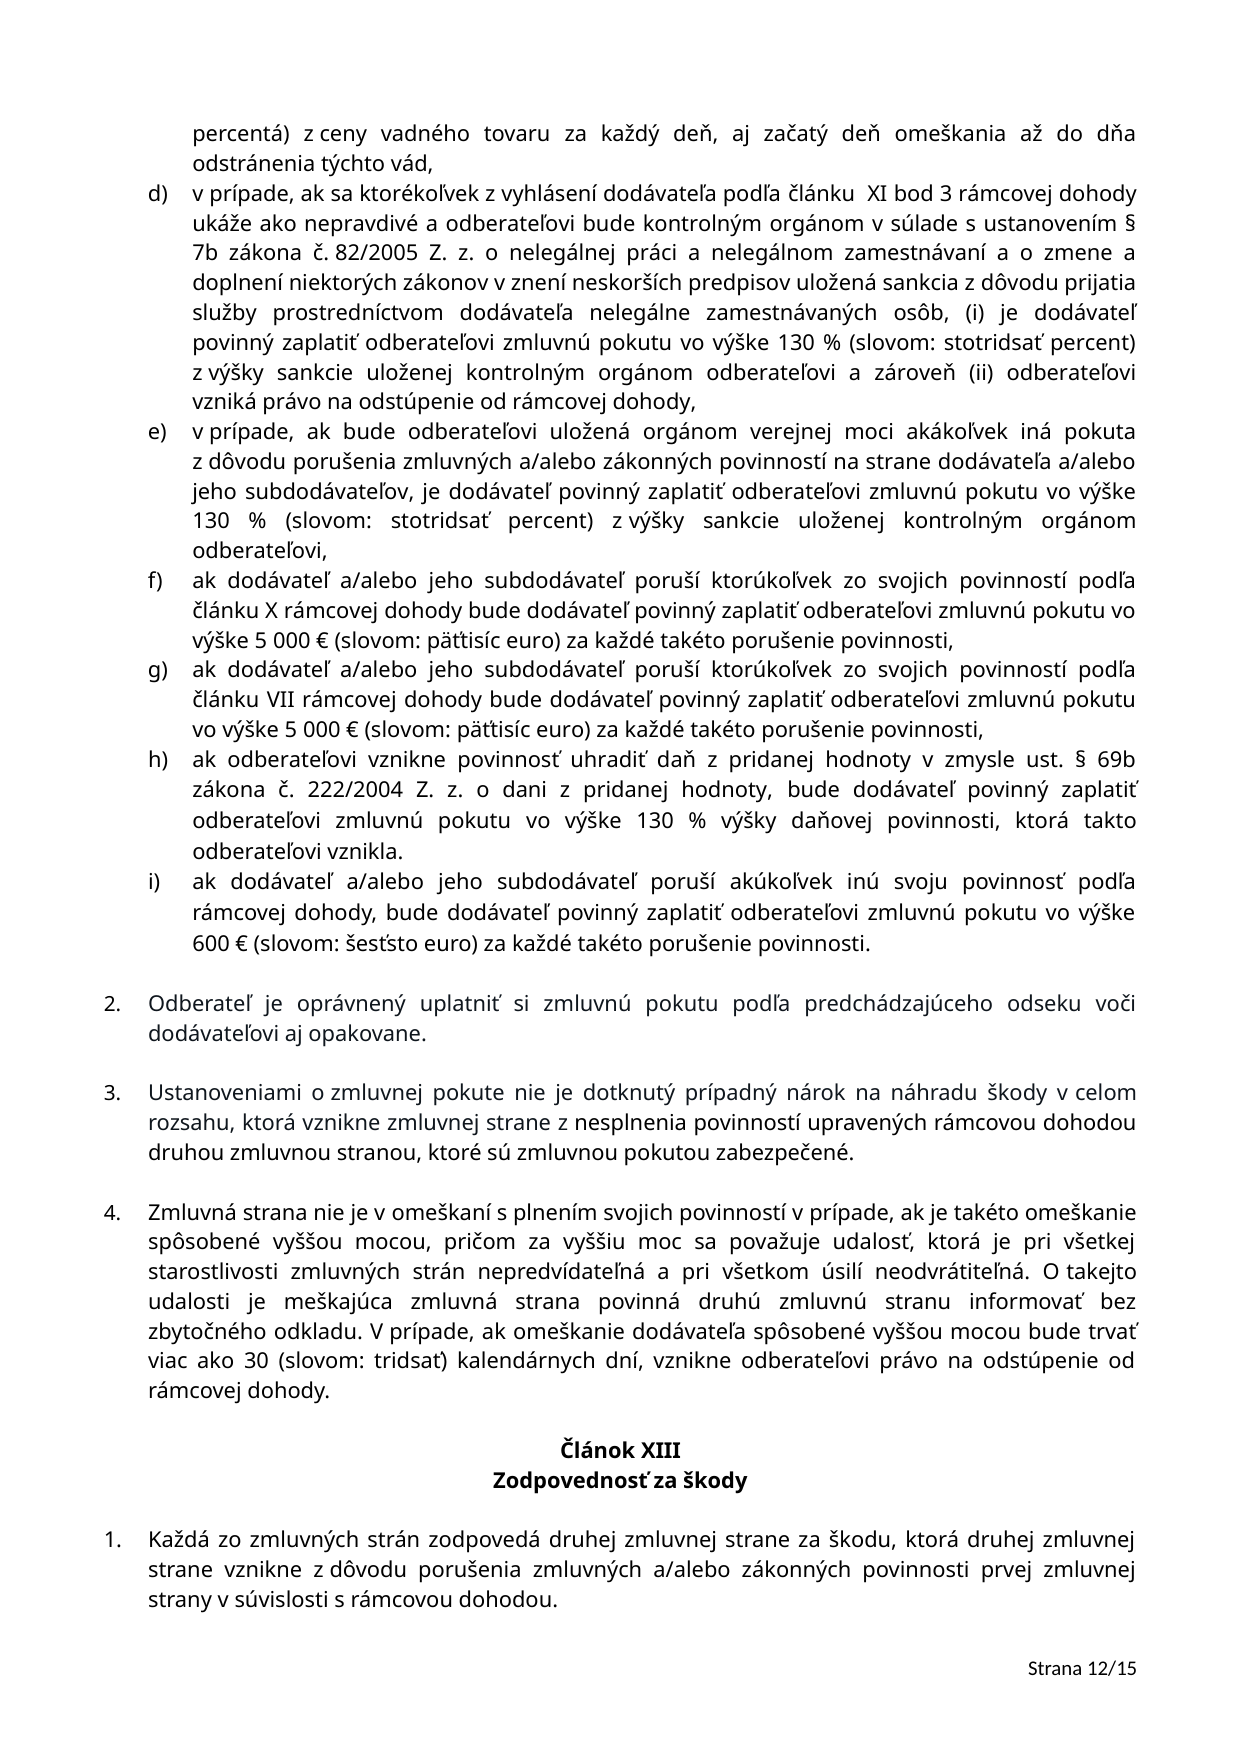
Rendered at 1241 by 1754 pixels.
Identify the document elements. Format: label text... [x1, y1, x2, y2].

list ak dodávateľ a/alebo jeho subdodávateľ poruší ktorúkoľvek zo svojich povinností podľa článku X rámcovej dohody bude dodávateľ povinný zaplatiť odberateľovi zmluvnú pokutu vo výške 5 000 € (slovom: päťtisíc euro) za každé takéto porušenie povinnosti, [148, 565, 1137, 654]
text Článok XIII [103, 1435, 1137, 1465]
list Ustanoveniami o zmluvnej pokute nie je dotknutý prípadný nárok na náhradu škody v celom rozsahu, ktorá vznikne zmluvnej strane z nesplnenia povinností upravených rámcovou dohodou druhou zmluvnou stranou, ktoré sú zmluvnou pokutou zabezpečené. [103, 1077, 1137, 1167]
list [148, 118, 1137, 178]
list ak dodávateľ a/alebo jeho subdodávateľ poruší ktorúkoľvek zo svojich povinností podľa článku VII rámcovej dohody bude dodávateľ povinný zaplatiť odberateľovi zmluvnú pokutu vo výške 5 000 € (slovom: päťtisíc euro) za každé takéto porušenie povinnosti, [148, 654, 1137, 744]
list Každá zo zmluvných strán zodpovedá druhej zmluvnej strane za škodu, ktorá druhej zmluvnej strane vznikne z dôvodu porušenia zmluvných a/alebo zákonných povinnosti prvej zmluvnej strany v súvislosti s rámcovou dohodou. [103, 1524, 1137, 1614]
list Zmluvná strana nie je v omeškaní s plnením svojich povinností v prípade, ak je takéto omeškanie spôsobené vyššou mocou, pričom za vyššiu moc sa považuje udalosť, ktorá je pri všetkej starostlivosti zmluvných strán nepredvídateľná a pri všetkom úsilí neodvrátiteľná. O takejto udalosti je meškajúca zmluvná strana povinná druhú zmluvnú stranu informovať bez zbytočného odkladu. V prípade, ak omeškanie dodávateľa spôsobené vyššou mocou bude trvať viac ako 30 (slovom: tridsať) kalendárnych dní, vznikne odberateľovi právo na odstúpenie od rámcovej dohody. [103, 1197, 1137, 1405]
list v prípade, ak bude odberateľovi uložená orgánom verejnej moci akákoľvek iná pokuta z dôvodu porušenia zmluvných a/alebo zákonných povinností na strane dodávateľa a/alebo jeho subdodávateľov, je dodávateľ povinný zaplatiť odberateľovi zmluvnú pokutu vo výške 130 % (slovom: stotridsať percent) z výšky sankcie uloženej kontrolným orgánom odberateľovi, [148, 416, 1137, 565]
list Odberateľ je oprávnený uplatniť si zmluvnú pokutu podľa predchádzajúceho odseku voči dodávateľovi aj opakovane. [103, 988, 1137, 1048]
list ak dodávateľ a/alebo jeho subdodávateľ poruší akúkoľvek inú svoju povinnosť podľa rámcovej dohody, bude dodávateľ povinný zaplatiť odberateľovi zmluvnú pokutu vo výške 600 € (slovom: šesťsto euro) za každé takéto porušenie povinnosti. [148, 866, 1137, 957]
list ak odberateľovi vznikne povinnosť uhradiť daň z pridanej hodnoty v zmysle ust. § 69b zákona č. 222/2004 Z. z. o dani z pridanej hodnoty, bude dodávateľ povinný zaplatiť odberateľovi zmluvnú pokutu vo výške 130 % výšky daňovej povinnosti, ktorá takto odberateľovi vznikla. [148, 744, 1137, 866]
list v prípade, ak sa ktorékoľvek z vyhlásení dodávateľa podľa článku XI bod 3 rámcovej dohody ukáže ako nepravdivé a odberateľovi bude kontrolným orgánom v súlade s ustanovením § 7b zákona č. 82/2005 Z. z. o nelegálnej práci a nelegálnom zamestnávaní a o zmene a doplnení niektorých zákonov v znení neskorších predpisov uložená sankcia z dôvodu prijatia služby prostredníctvom dodávateľa nelegálne zamestnávaných osôb, (i) je dodávateľ povinný zaplatiť odberateľovi zmluvnú pokutu vo výške 130 % (slovom: stotridsať percent) z výšky sankcie uloženej kontrolným orgánom odberateľovi a zároveň (ii) odberateľovi vzniká právo na odstúpenie od rámcovej dohody, [148, 178, 1137, 416]
text Zodpovednosť za škody [103, 1465, 1137, 1494]
